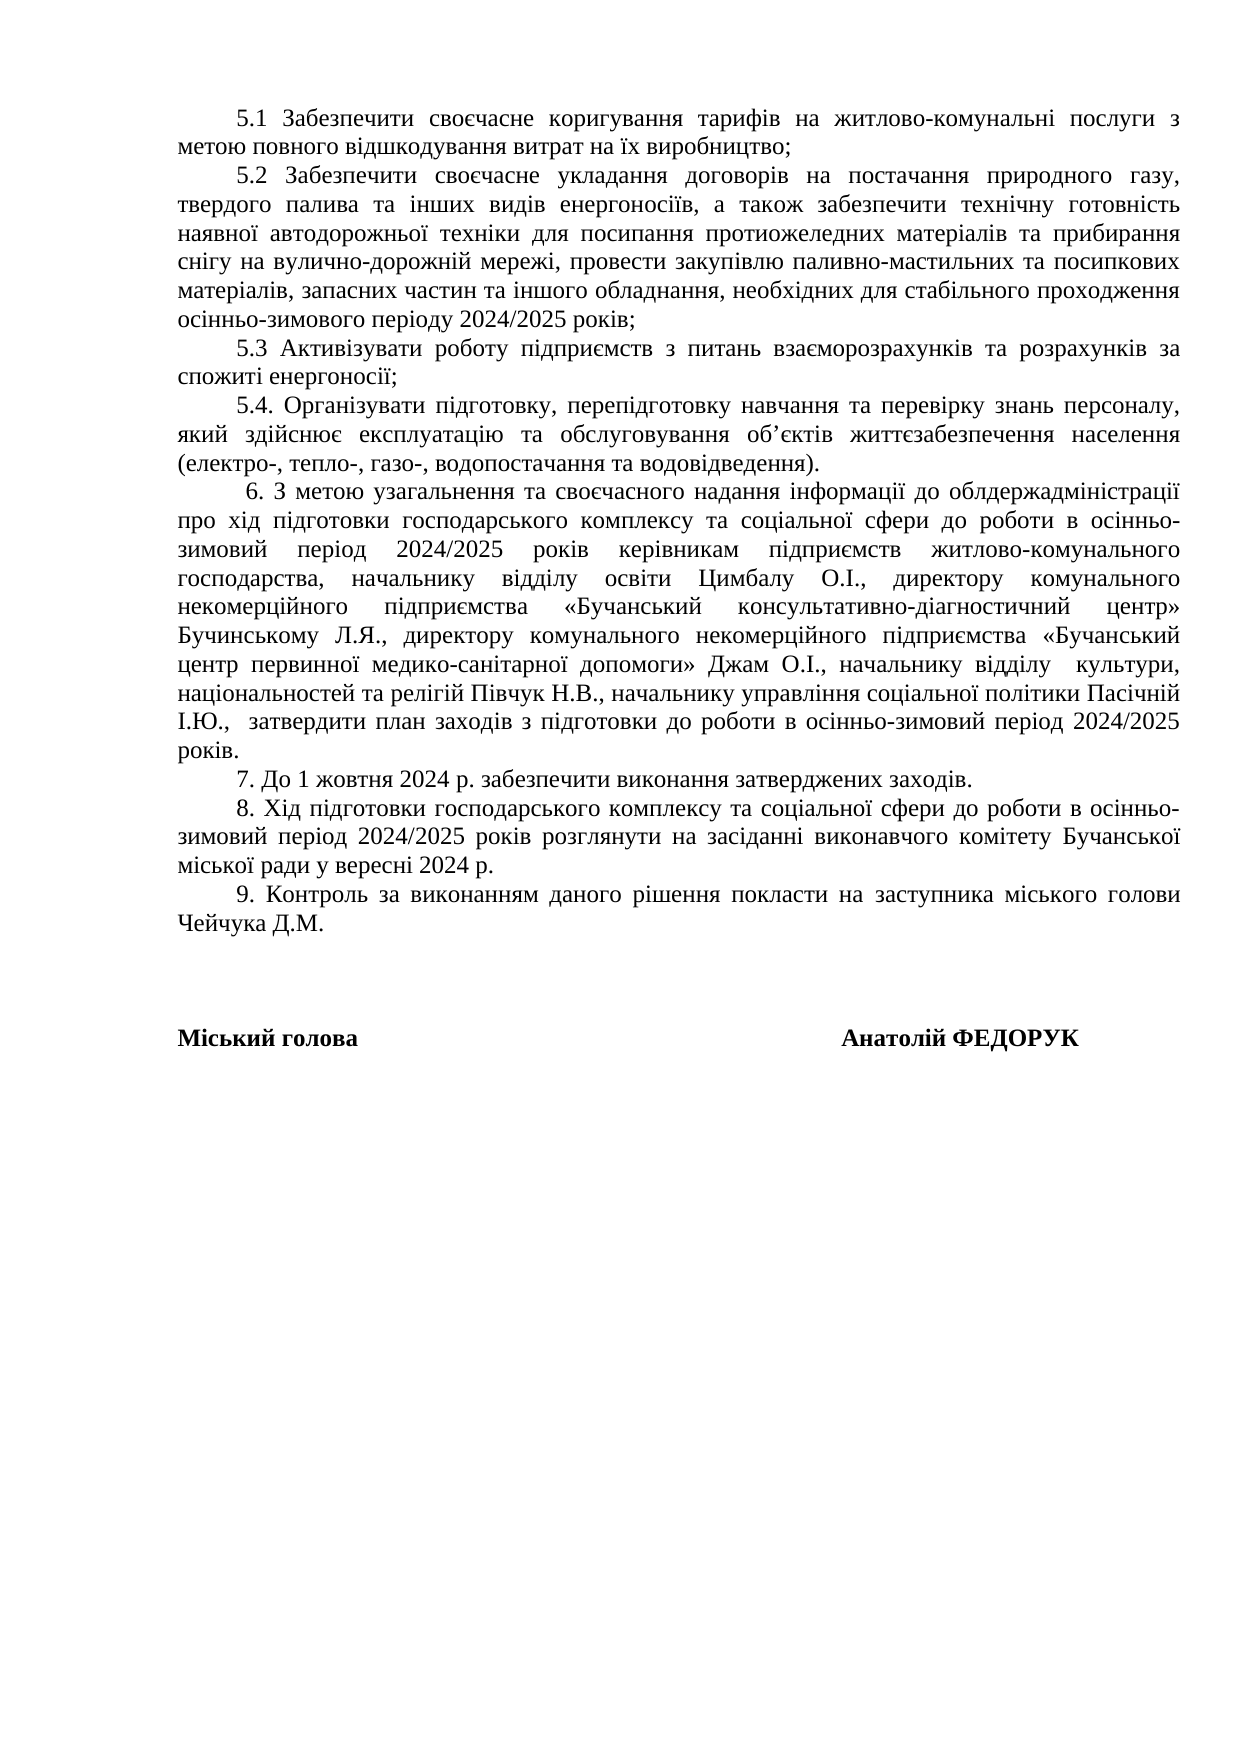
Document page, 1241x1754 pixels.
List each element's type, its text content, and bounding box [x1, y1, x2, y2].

text 7. До 1 жовтня 2024 р. забезпечити виконання затверджених заходів. [177, 764, 1181, 793]
text 5.2 Забезпечити своєчасне укладання договорів на постачання природного газу, твердого палива та інших видів енергоносіїв, а також забезпечити технічну готовність наявної автодорожньої техніки для посипання протиожеледних матеріалів та прибирання снігу на вулично-дорожній мережі, провести закупівлю паливно-мастильних та посипкових матеріалів, запасних частин та іншого обладнання, необхідних для стабільного проходження осінньо-зимового періоду 2024/2025 років; [177, 160, 1181, 333]
text 8. Хід підготовки господарського комплексу та соціальної сфери до роботи в осінньо-зимовий період 2024/2025 років розглянути на засіданні виконавчого комітету Бучанської міської ради у вересні 2024 р. [177, 793, 1181, 879]
text Міський голова Анатолій ФЕДОРУК [177, 1023, 1181, 1051]
text 5.1 Забезпечити своєчасне коригування тарифів на житлово-комунальні послуги з метою повного відшкодування витрат на їх виробництво; [177, 103, 1181, 160]
text 6. З метою узагальнення та своєчасного надання інформації до облдержадміністрації про хід підготовки господарського комплексу та соціальної сфери до роботи в осінньо-зимовий період 2024/2025 років керівникам підприємств житлово-комунального господарства, начальнику відділу освіти Цимбалу О.І., директору комунального некомерційного підприємства «Бучанський консультативно-діагностичний центр» Бучинському Л.Я., директору комунального некомерційного підприємства «Бучанський центр первинної медико-санітарної допомоги» Джам О.І., начальнику відділу культури, національностей та релігій Півчук Н.В., начальнику управління соціальної політики Пасічній І.Ю., затвердити план заходів з підготовки до роботи в осінньо-зимовий період 2024/2025 років. [177, 476, 1181, 764]
text 5.4. Організувати підготовку, перепідготовку навчання та перевірку знань персоналу, який здійснює експлуатацію та обслуговування об’єктів життєзабезпечення населення (електро-, тепло-, газо-, водопостачання та водовідведення). [177, 390, 1181, 476]
text 9. Контроль за виконанням даного рішення покласти на заступника міського голови Чейчука Д.М. [177, 879, 1181, 936]
text 5.3 Активізувати роботу підприємств з питань взаєморозрахунків та розрахунків за спожиті енергоносії; [177, 333, 1181, 390]
